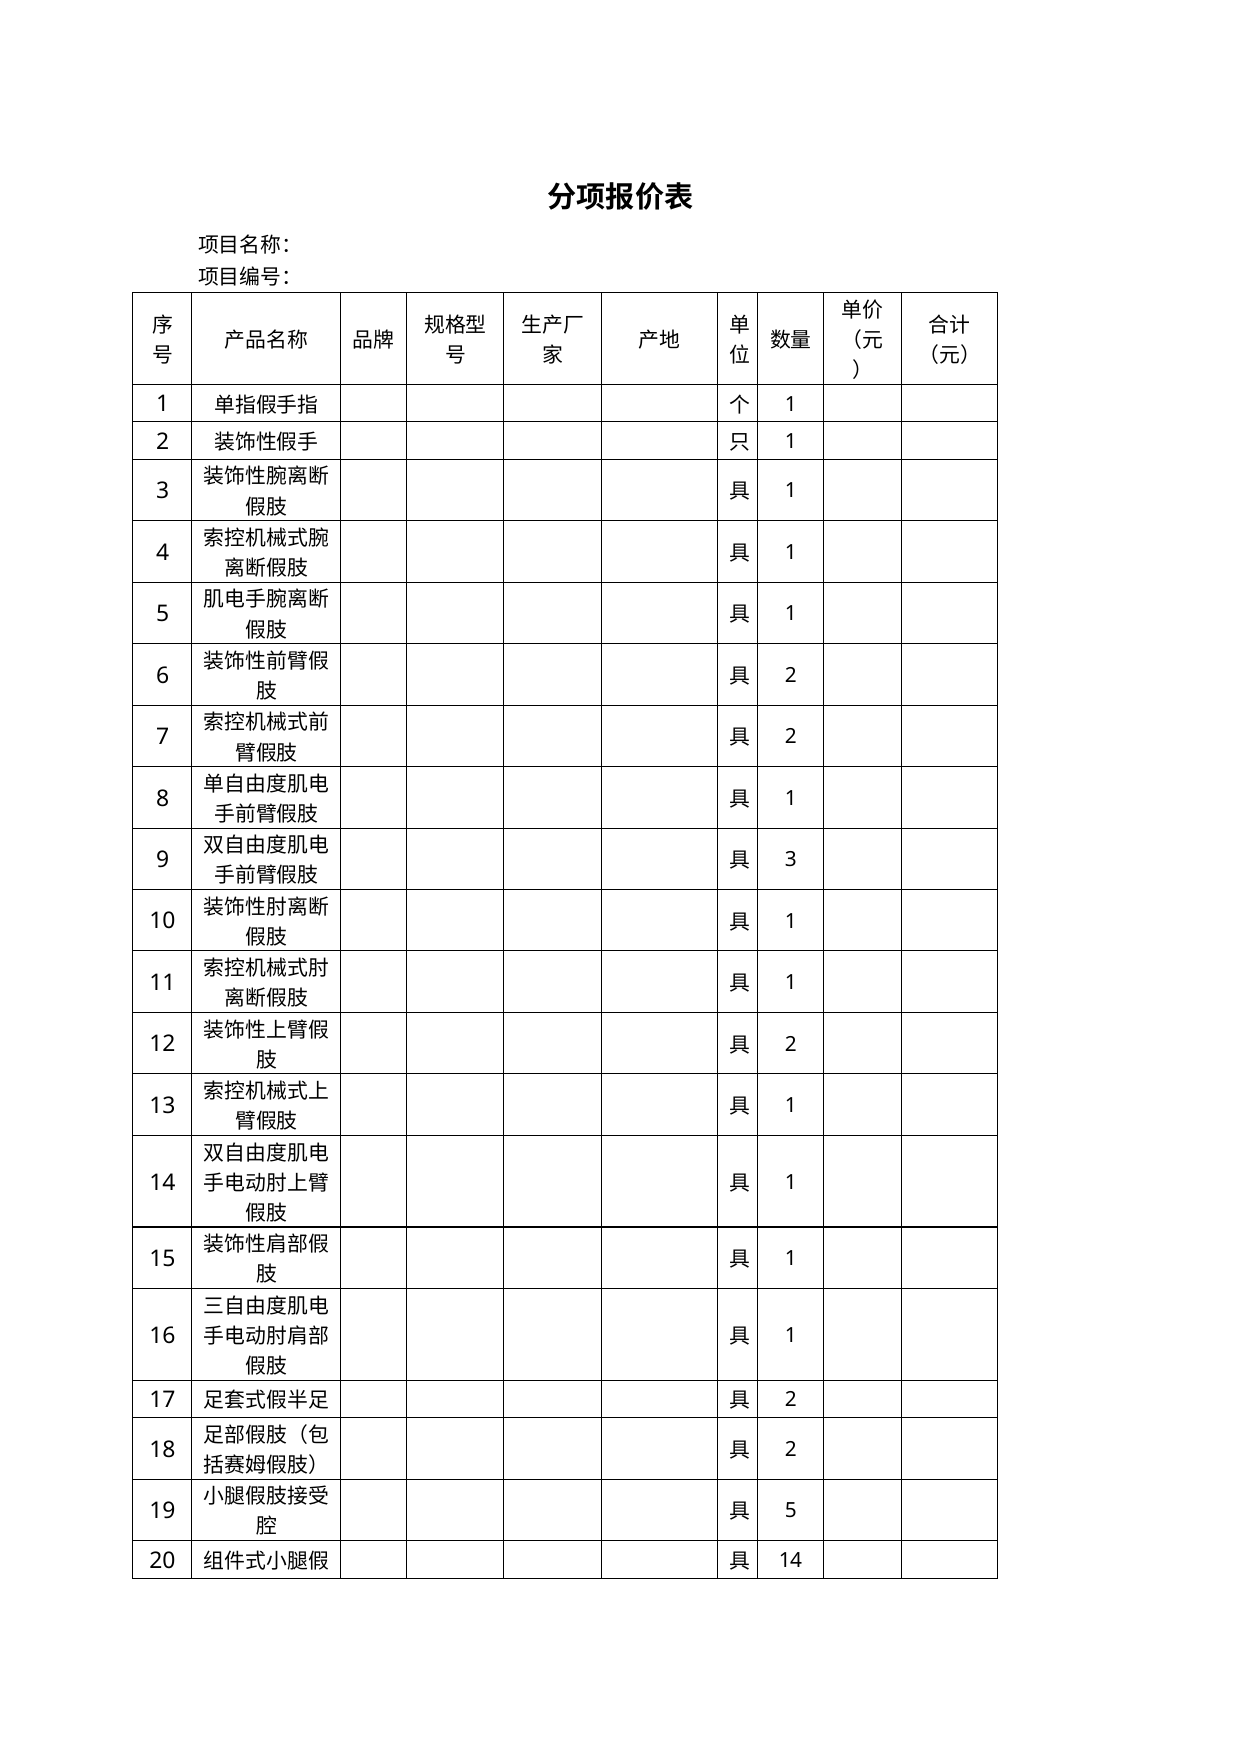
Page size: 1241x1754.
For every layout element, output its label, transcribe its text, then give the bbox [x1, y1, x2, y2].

table_cell [902, 422, 997, 459]
table_cell [504, 951, 601, 1012]
table_cell [341, 951, 406, 1012]
table_cell 具 [718, 1541, 757, 1577]
table_cell [341, 706, 406, 766]
table_cell [902, 644, 997, 704]
table_cell 2 [133, 422, 191, 459]
table_cell [902, 385, 997, 421]
table_header 生产厂家 [504, 293, 601, 384]
table_cell [602, 1418, 717, 1478]
table_cell [504, 1541, 601, 1577]
table_cell [341, 890, 406, 950]
table_cell [824, 583, 901, 643]
table_cell 足部假肢（包括赛姆假肢） [192, 1418, 340, 1478]
table_header 产地 [602, 293, 717, 384]
table_cell 具 [718, 951, 757, 1012]
table_cell [902, 1480, 997, 1540]
table_cell 11 [133, 951, 191, 1012]
table_cell [902, 829, 997, 889]
table_cell 4 [133, 521, 191, 582]
table_cell 只 [718, 422, 757, 459]
table_cell [504, 1013, 601, 1073]
table_cell 具 [718, 1480, 757, 1540]
table_cell [407, 422, 503, 459]
table_cell 14 [133, 1136, 191, 1226]
table_cell [602, 1541, 717, 1577]
table_cell [902, 1074, 997, 1135]
table_cell 具 [718, 521, 757, 582]
table_cell [341, 1228, 406, 1288]
table_cell 具 [718, 767, 757, 827]
table_cell [602, 1074, 717, 1135]
table_cell 8 [133, 767, 191, 827]
table_cell [602, 644, 717, 704]
table_cell [504, 1074, 601, 1135]
table_cell 具 [718, 1136, 757, 1226]
text 项目名称： [187, 227, 1053, 259]
table_cell [407, 1013, 503, 1073]
table_cell [407, 1289, 503, 1379]
table_cell [602, 951, 717, 1012]
table_cell [902, 1136, 997, 1226]
table_cell 肌电手腕离断假肢 [192, 583, 340, 643]
table_header 单位 [718, 293, 757, 384]
table_header 序号 [133, 293, 191, 384]
table_cell [504, 890, 601, 950]
table_cell [902, 1381, 997, 1417]
table_cell 足套式假半足 [192, 1381, 340, 1417]
table_cell [902, 706, 997, 766]
table_cell [602, 767, 717, 827]
table_cell [602, 1136, 717, 1226]
table_cell 6 [133, 644, 191, 704]
table_cell 双自由度肌电手电动肘上臂假肢 [192, 1136, 340, 1226]
table_cell [504, 1136, 601, 1226]
table_cell [824, 1480, 901, 1540]
table_cell 2 [758, 1418, 823, 1478]
table_cell [504, 521, 601, 582]
table_cell [341, 385, 406, 421]
table_cell [341, 1074, 406, 1135]
table_cell [504, 1228, 601, 1288]
table_cell 具 [718, 583, 757, 643]
table_cell [504, 583, 601, 643]
table_cell 个 [718, 385, 757, 421]
table_cell [504, 829, 601, 889]
table_cell [602, 385, 717, 421]
table_cell 索控机械式上臂假肢 [192, 1074, 340, 1135]
table_cell [407, 1136, 503, 1226]
table_cell [341, 767, 406, 827]
table_cell [341, 829, 406, 889]
table_cell [824, 1074, 901, 1135]
table_cell 19 [133, 1480, 191, 1540]
table_cell 1 [758, 1289, 823, 1379]
table_cell 1 [758, 951, 823, 1012]
table_cell 装饰性假手 [192, 422, 340, 459]
table_cell [341, 1136, 406, 1226]
table_cell [341, 1013, 406, 1073]
table_cell [602, 706, 717, 766]
table_cell 1 [758, 385, 823, 421]
table_cell [407, 460, 503, 520]
table_cell [902, 1228, 997, 1288]
table_cell [602, 422, 717, 459]
table_cell [902, 1013, 997, 1073]
table_cell [824, 1136, 901, 1226]
table_cell 2 [758, 706, 823, 766]
table_cell [824, 521, 901, 582]
table_cell [824, 890, 901, 950]
table_cell [504, 706, 601, 766]
table_cell 1 [758, 1228, 823, 1288]
table_header 数量 [758, 293, 823, 384]
table_cell 13 [133, 1074, 191, 1135]
table_cell 10 [133, 890, 191, 950]
table_cell [407, 1074, 503, 1135]
table_cell [407, 1381, 503, 1417]
table_cell [602, 1228, 717, 1288]
table_cell [504, 460, 601, 520]
table_cell 1 [758, 1136, 823, 1226]
table_cell [407, 1480, 503, 1540]
table_cell 3 [133, 460, 191, 520]
table_cell [824, 1418, 901, 1478]
table_cell 18 [133, 1418, 191, 1478]
table_cell [902, 583, 997, 643]
table_cell 索控机械式腕离断假肢 [192, 521, 340, 582]
table_cell 具 [718, 1381, 757, 1417]
table_cell 装饰性腕离断假肢 [192, 460, 340, 520]
table_cell 3 [758, 829, 823, 889]
table_cell 5 [758, 1480, 823, 1540]
table_cell [504, 1480, 601, 1540]
table_cell [824, 1013, 901, 1073]
table_cell [824, 460, 901, 520]
table_cell [602, 460, 717, 520]
table_cell [902, 890, 997, 950]
table_cell [602, 521, 717, 582]
table_cell [504, 385, 601, 421]
table_cell 2 [758, 1381, 823, 1417]
table_cell [407, 767, 503, 827]
table_cell 索控机械式前臂假肢 [192, 706, 340, 766]
table_cell [341, 1418, 406, 1478]
table_cell [504, 1289, 601, 1379]
table_cell [902, 1541, 997, 1577]
table_cell 装饰性上臂假肢 [192, 1013, 340, 1073]
table_cell [407, 951, 503, 1012]
table_cell [602, 583, 717, 643]
table_cell 1 [758, 890, 823, 950]
table_cell [602, 1381, 717, 1417]
table_cell [824, 644, 901, 704]
table_cell [824, 1381, 901, 1417]
table_cell 1 [758, 460, 823, 520]
table_cell 组件式小腿假肢 [192, 1541, 340, 1577]
table_cell 索控机械式肘离断假肢 [192, 951, 340, 1012]
table_header 品牌 [341, 293, 406, 384]
table_cell 具 [718, 1074, 757, 1135]
table_cell [902, 767, 997, 827]
table_cell [341, 1541, 406, 1577]
table_cell 1 [758, 583, 823, 643]
table_cell 5 [133, 583, 191, 643]
table_cell 7 [133, 706, 191, 766]
table_cell 1 [758, 1074, 823, 1135]
table_cell [407, 385, 503, 421]
table_cell [824, 951, 901, 1012]
table_cell 装饰性肩部假肢 [192, 1228, 340, 1288]
table_cell 1 [758, 767, 823, 827]
table_cell [407, 1541, 503, 1577]
table_cell [407, 1228, 503, 1288]
table_cell [341, 644, 406, 704]
table_cell [902, 1289, 997, 1379]
table_cell 20 [133, 1541, 191, 1577]
table_cell 17 [133, 1381, 191, 1417]
table_header 单价 （元） [824, 293, 901, 384]
table_cell 15 [133, 1228, 191, 1288]
table_cell [341, 521, 406, 582]
table_cell 三自由度肌电手电动肘肩部假肢 [192, 1289, 340, 1379]
table_cell [407, 706, 503, 766]
table_cell [824, 1228, 901, 1288]
table_cell 9 [133, 829, 191, 889]
table_cell 1 [758, 521, 823, 582]
table_cell [902, 951, 997, 1012]
table_cell [407, 1418, 503, 1478]
table_cell 12 [133, 1013, 191, 1073]
table_cell [902, 460, 997, 520]
table_cell [824, 1541, 901, 1577]
table_cell [504, 1418, 601, 1478]
table_cell [407, 829, 503, 889]
table_cell 具 [718, 706, 757, 766]
table_header 规格型号 [407, 293, 503, 384]
table_cell [602, 829, 717, 889]
table_cell 具 [718, 829, 757, 889]
table_header 合计 （元） [902, 293, 997, 384]
table_cell 单自由度肌电手前臂假肢 [192, 767, 340, 827]
table_cell 小腿假肢接受腔 [192, 1480, 340, 1540]
table_cell [602, 1480, 717, 1540]
table_cell [824, 706, 901, 766]
table_cell [341, 1480, 406, 1540]
table_cell [824, 767, 901, 827]
table_cell 14 [758, 1541, 823, 1577]
table_cell 具 [718, 1418, 757, 1478]
table_cell [504, 767, 601, 827]
table_cell [824, 1289, 901, 1379]
table_cell 1 [133, 385, 191, 421]
table_cell [341, 460, 406, 520]
table_header 产品名称 [192, 293, 340, 384]
table_cell [602, 1289, 717, 1379]
table_cell 双自由度肌电手前臂假肢 [192, 829, 340, 889]
table_cell [341, 1289, 406, 1379]
table_cell 具 [718, 1013, 757, 1073]
table_cell 具 [718, 1289, 757, 1379]
table_cell [902, 521, 997, 582]
table_cell [504, 422, 601, 459]
table_cell [602, 1013, 717, 1073]
table_cell 1 [758, 422, 823, 459]
table_cell [824, 829, 901, 889]
table_cell [407, 890, 503, 950]
table_cell [902, 1418, 997, 1478]
table_cell [341, 422, 406, 459]
table_cell [824, 385, 901, 421]
table_cell [407, 521, 503, 582]
text 分项报价表 [187, 162, 1053, 227]
table_cell 具 [718, 890, 757, 950]
table_cell 2 [758, 644, 823, 704]
text 项目编号： [187, 259, 1053, 292]
table_cell 具 [718, 460, 757, 520]
table_cell 具 [718, 1228, 757, 1288]
table_cell [602, 890, 717, 950]
table_cell 装饰性肘离断假肢 [192, 890, 340, 950]
table_cell 装饰性前臂假肢 [192, 644, 340, 704]
table_cell [824, 422, 901, 459]
table_cell 16 [133, 1289, 191, 1379]
table_cell 单指假手指 [192, 385, 340, 421]
table_cell [504, 644, 601, 704]
table_cell [504, 1381, 601, 1417]
table_cell [407, 583, 503, 643]
table_cell [341, 1381, 406, 1417]
table_cell [407, 644, 503, 704]
table_cell [341, 583, 406, 643]
table_cell 具 [718, 644, 757, 704]
table_cell 2 [758, 1013, 823, 1073]
